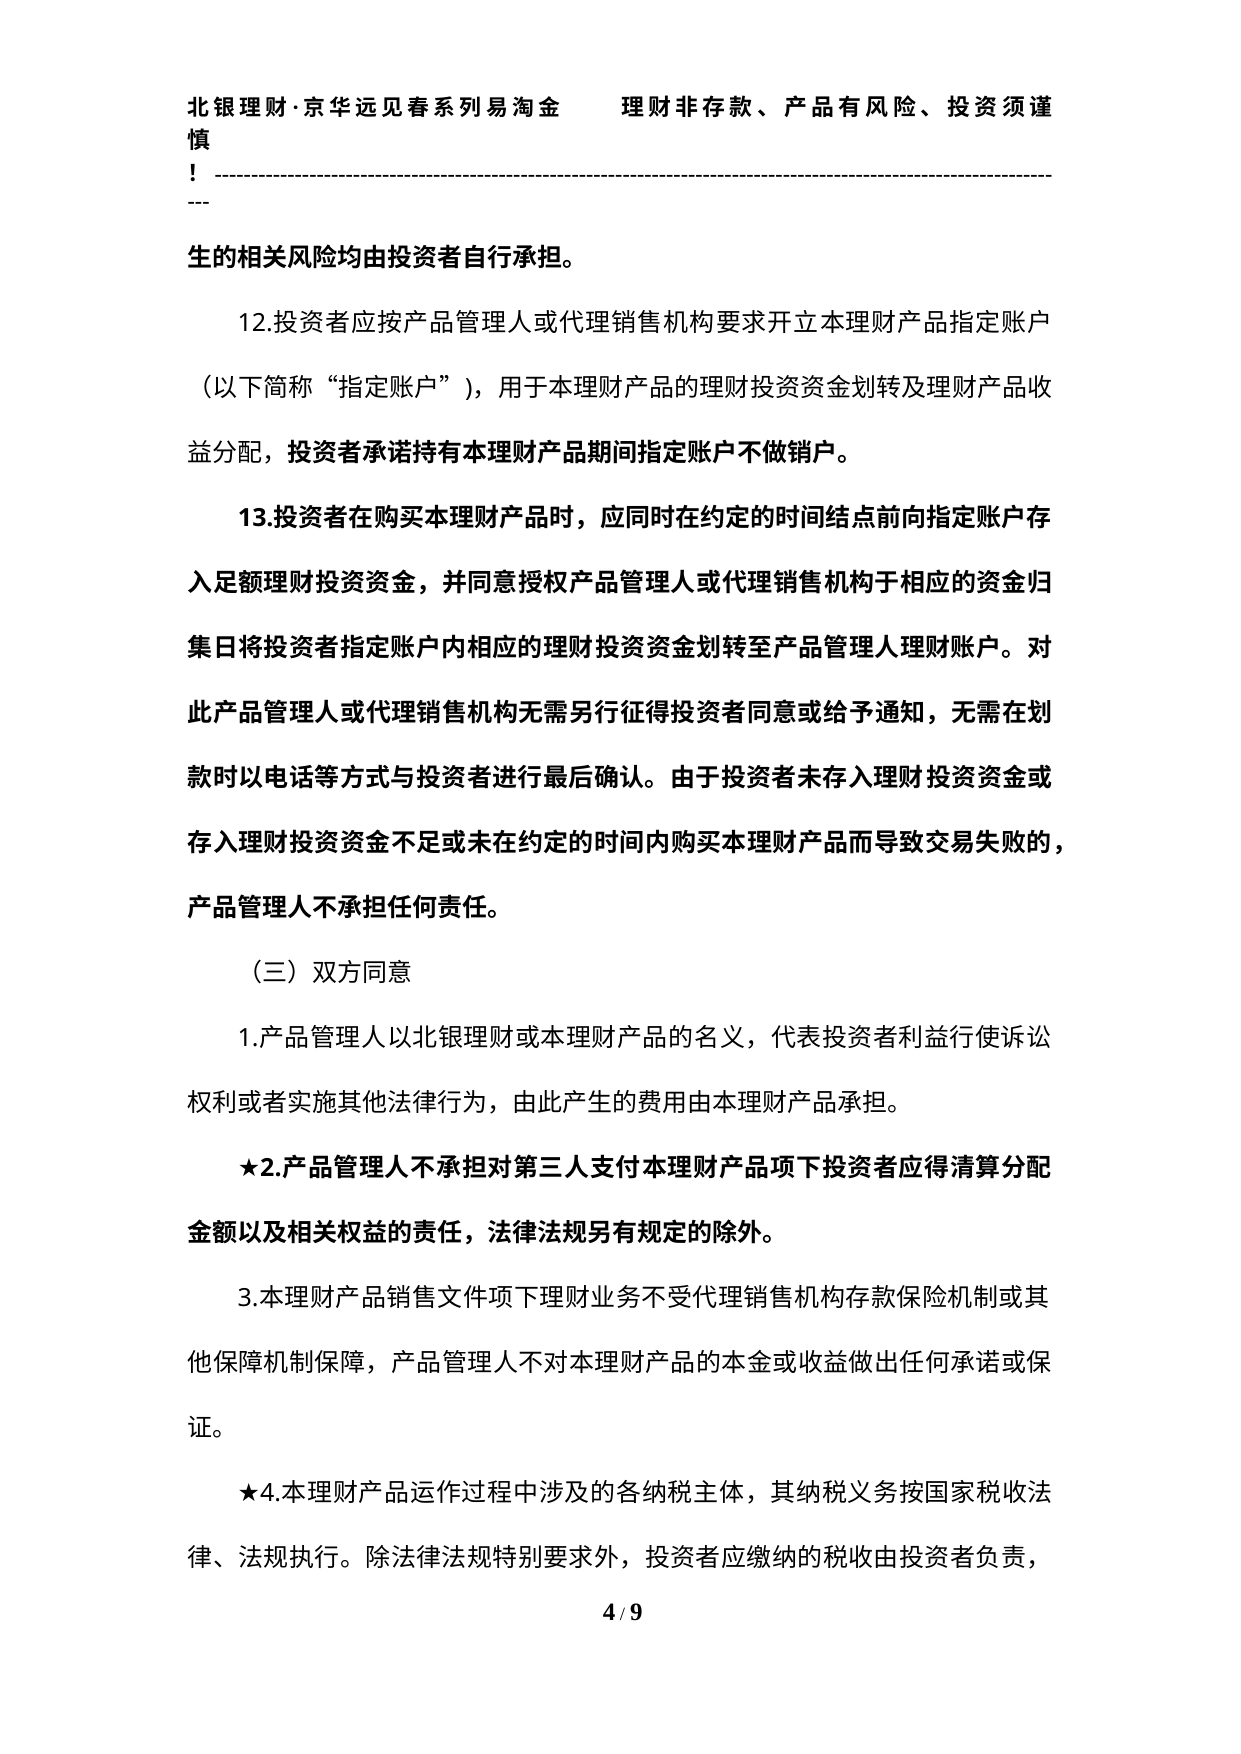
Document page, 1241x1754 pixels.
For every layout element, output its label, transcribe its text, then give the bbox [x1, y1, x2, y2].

text 3.本理财产品销售文件项下理财业务不受代理销售机构存款保险机制或其他保障机制保障，产品管理人不对本理财产品的本金或收益做出任何承诺或保证。 [187, 1263, 1053, 1458]
list 12.投资者应按产品管理人或代理销售机构要求开立本理财产品指定账户（以下简称“指定账户”)，用于本理财产品的理财投资资金划转及理财产品收益分配，投资者承诺持有本理财产品期间指定账户不做销户。 [187, 288, 1053, 483]
text ★2.产品管理人不承担对第三人支付本理财产品项下投资者应得清算分配金额以及相关权益的责任，法律法规另有规定的除外。 [187, 1133, 1053, 1263]
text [187, 1458, 1053, 1588]
text 1.产品管理人以北银理财或本理财产品的名义，代表投资者利益行使诉讼权利或者实施其他法律行为，由此产生的费用由本理财产品承担。 [187, 1003, 1053, 1133]
list 13.投资者在购买本理财产品时，应同时在约定的时间结点前向指定账户存入足额理财投资资金，并同意授权产品管理人或代理销售机构于相应的资金归集日将投资者指定账户内相应的理财投资资金划转至产品管理人理财账户。对此产品管理人或代理销售机构无需另行征得投资者同意或给予通知，无需在划款时以电话等方式与投资者进行最后确认。由于投资者未存入理财投资资金或存入理财投资资金不足或未在约定的时间内购买本理财产品而导致交易失败的，产品管理人不承担任何责任。 [187, 483, 1053, 938]
text （三）双方同意 [187, 938, 1053, 1003]
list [187, 223, 1053, 288]
